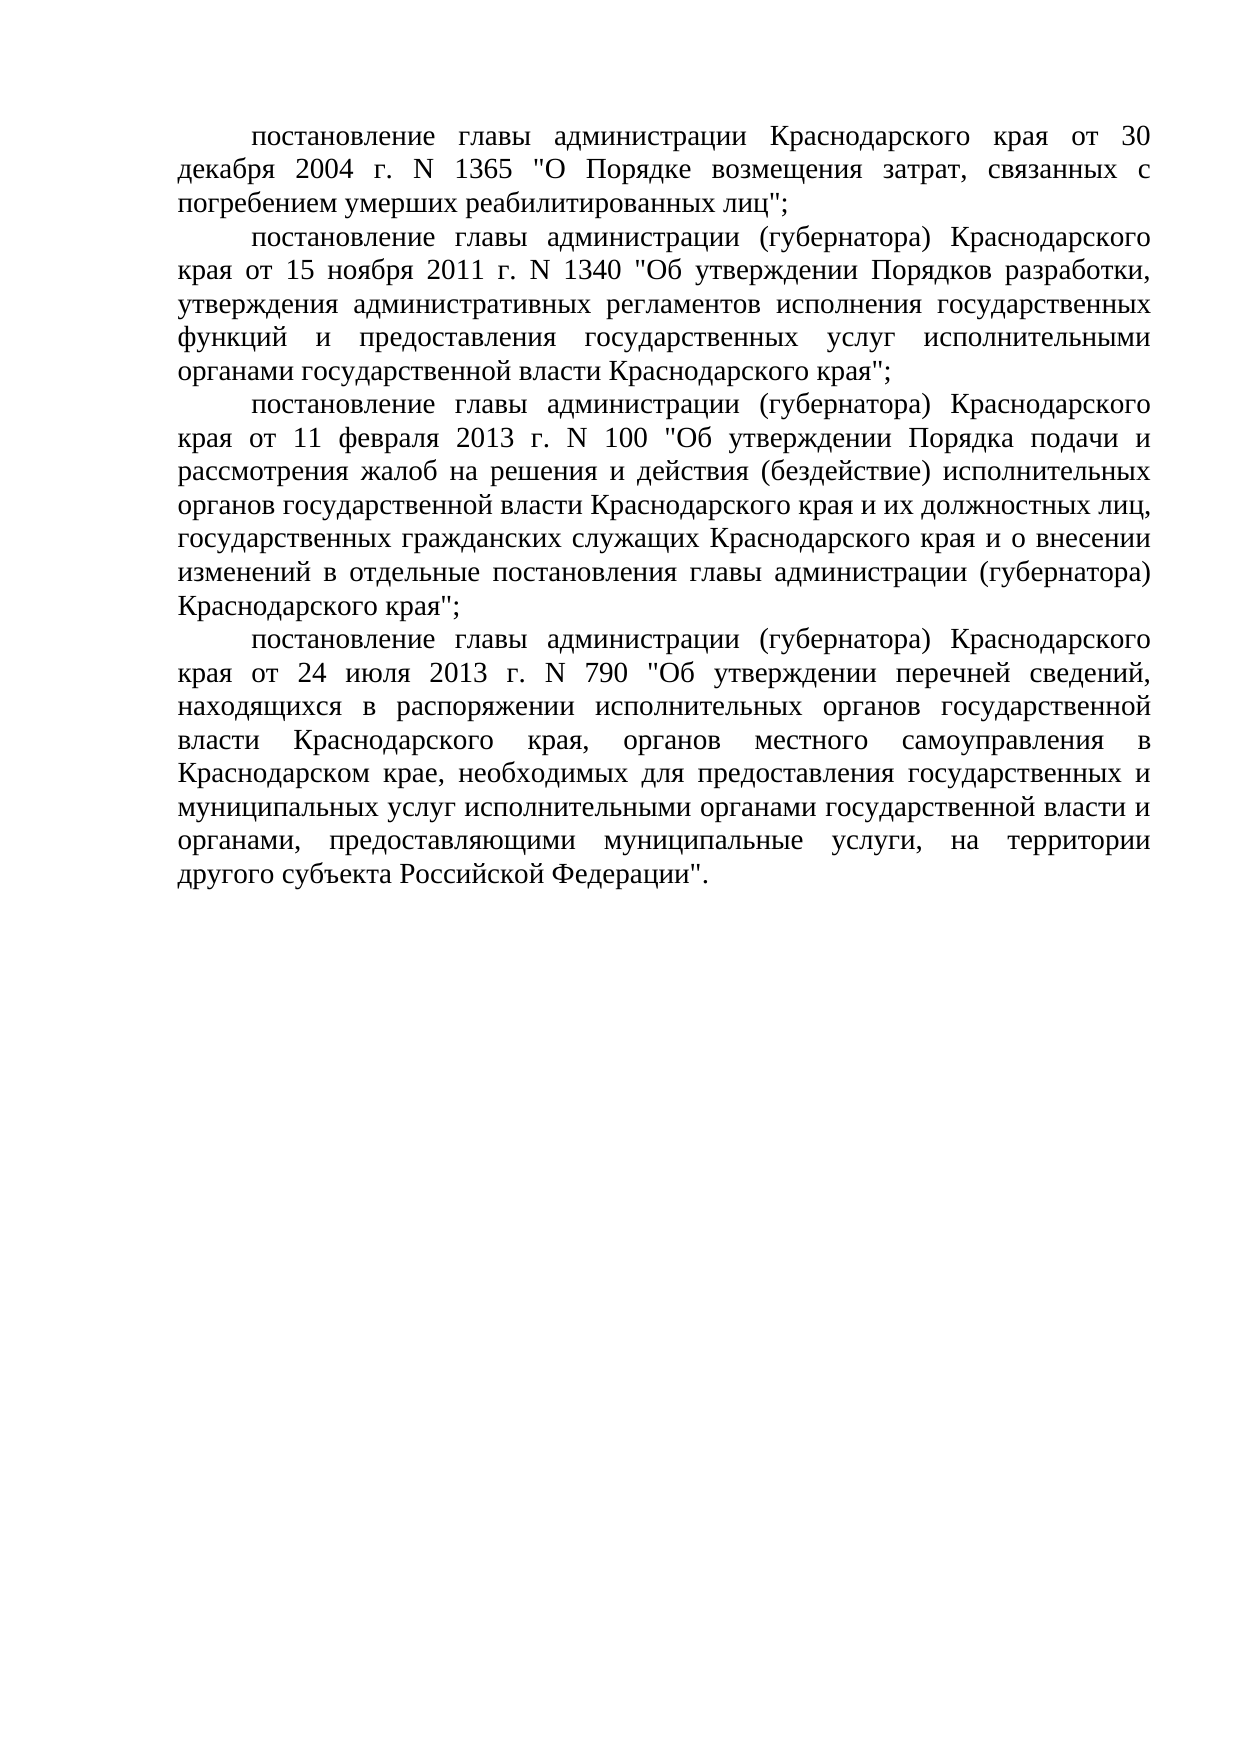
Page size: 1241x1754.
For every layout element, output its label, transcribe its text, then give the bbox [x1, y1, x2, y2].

text постановление главы администрации (губернатора) Краснодарского края от 11 февраля 2013 г. N 100 "Об утверждении Порядка подачи и рассмотрения жалоб на решения и действия (бездействие) исполнительных органов государственной власти Краснодарского края и их должностных лиц, государственных гражданских служащих Краснодарского края и о внесении изменений в отдельные постановления главы администрации (губернатора) Краснодарского края"; [177, 386, 1152, 621]
text постановление главы администрации (губернатора) Краснодарского края от 15 ноября 2011 г. N 1340 "Об утверждении Порядков разработки, утверждения административных регламентов исполнения государственных функций и предоставления государственных услуг исполнительными органами государственной власти Краснодарского края"; [177, 219, 1152, 386]
text постановление главы администрации (губернатора) Краснодарского края от 24 июля 2013 г. N 790 "Об утверждении перечней сведений, находящихся в распоряжении исполнительных органов государственной власти Краснодарского края, органов местного самоуправления в Краснодарском крае, необходимых для предоставления государственных и муниципальных услуг исполнительными органами государственной власти и органами, предоставляющими муниципальные услуги, на территории другого субъекта Российской Федерации". [177, 621, 1152, 889]
text постановление главы администрации Краснодарского края от 30 декабря 2004 г. N 1365 "О Порядке возмещения затрат, связанных с погребением умерших реабилитированных лиц"; [177, 118, 1152, 219]
